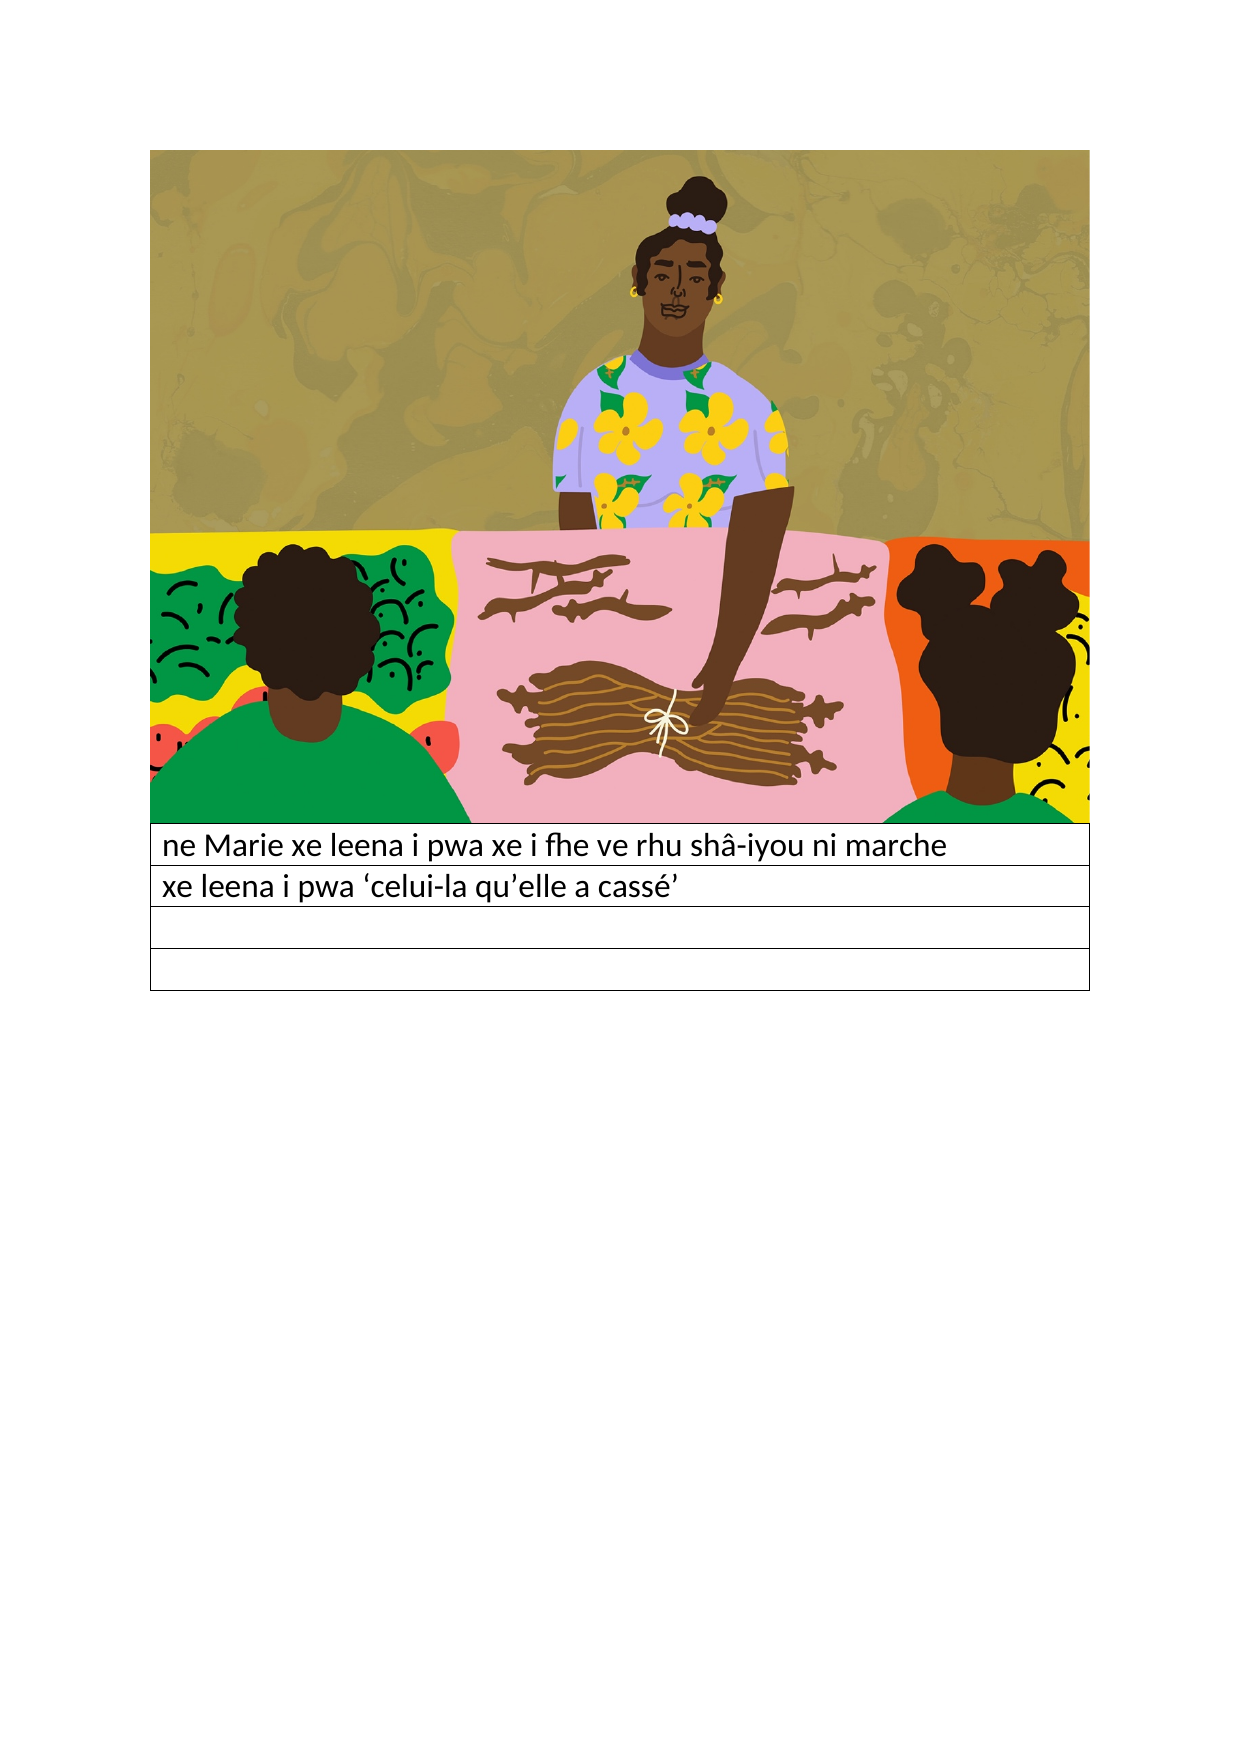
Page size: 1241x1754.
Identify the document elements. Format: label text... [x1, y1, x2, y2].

table_cell xe leena i pwa ‘celui-la qu’elle a cassé’ [151, 866, 1089, 906]
table_header ne Marie xe leena i pwa xe i fhe ve rhu shâ-iyou ni marche [151, 824, 1089, 864]
table_cell [151, 907, 1089, 948]
table_cell [151, 949, 1089, 990]
picture [150, 150, 1090, 823]
